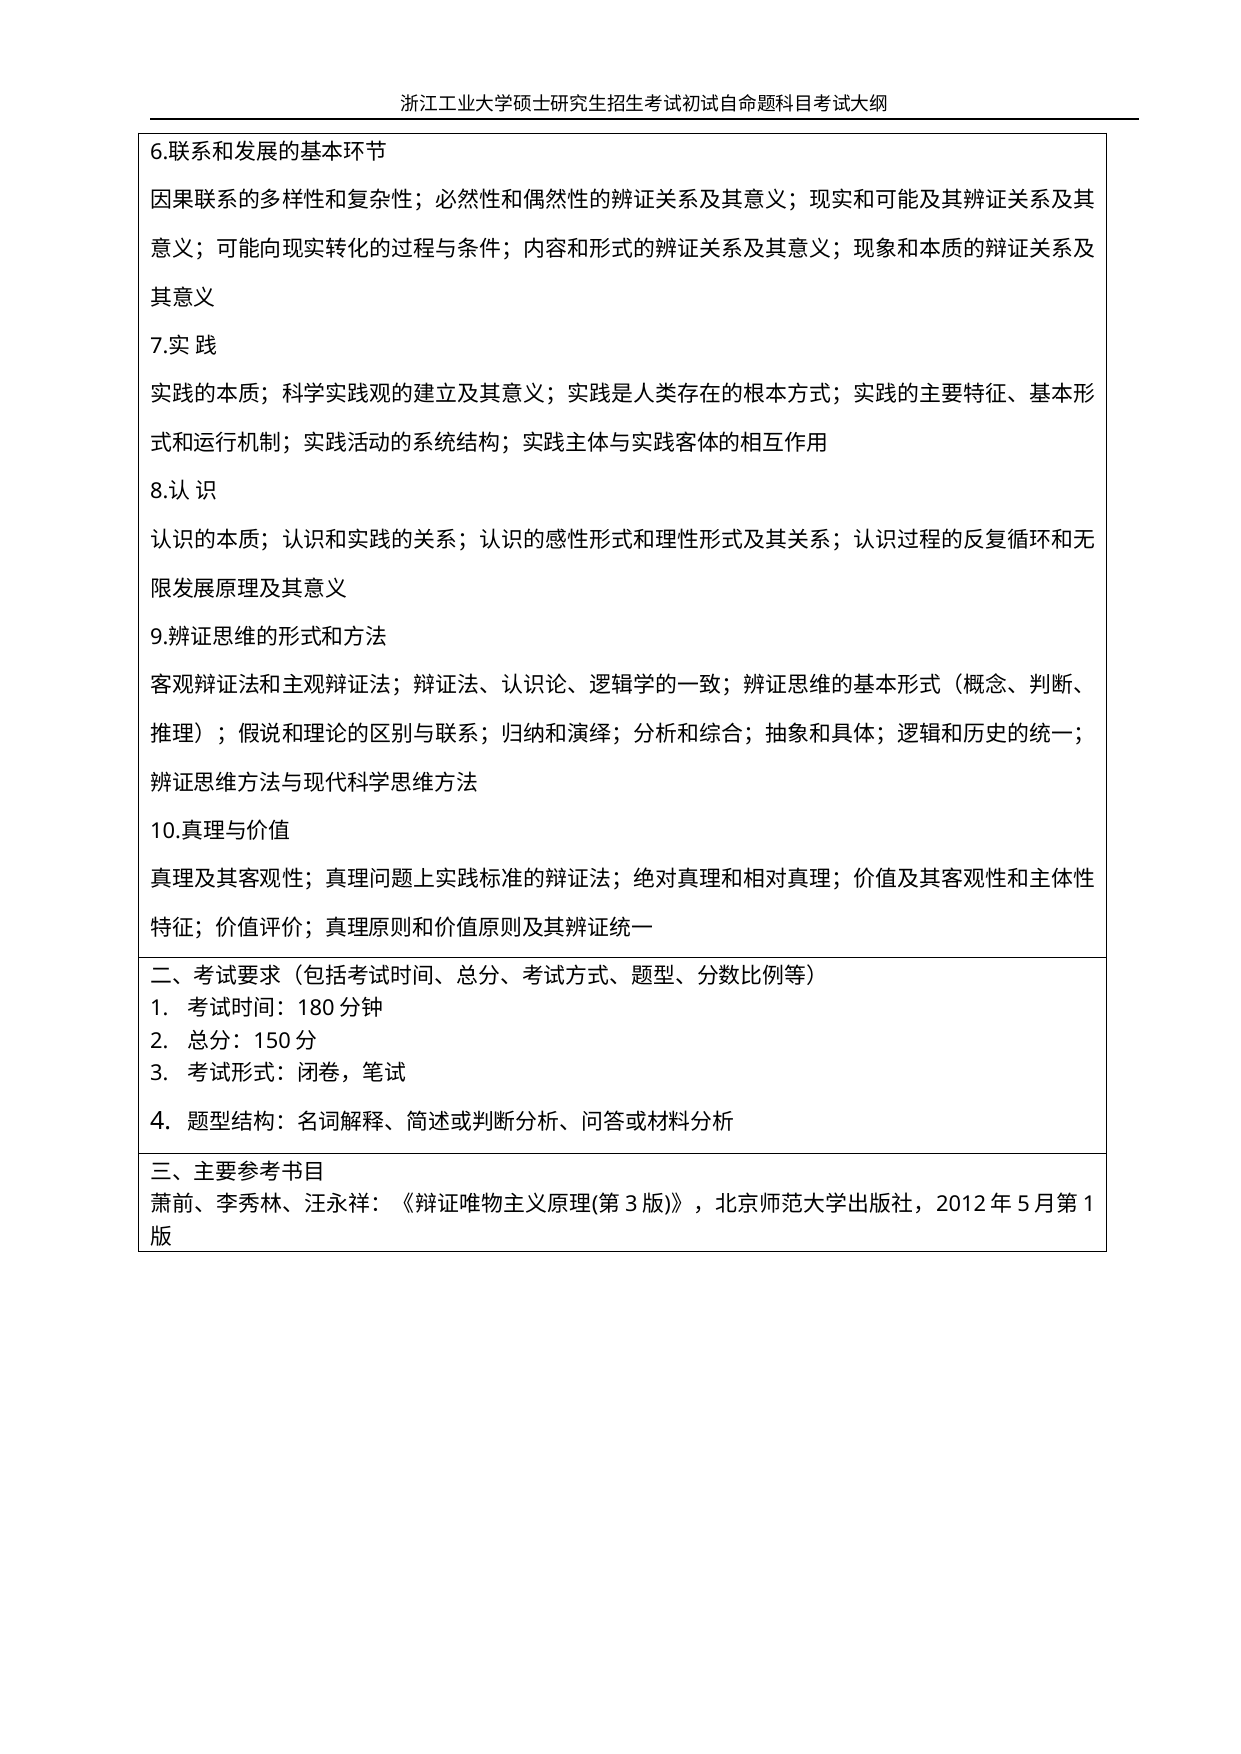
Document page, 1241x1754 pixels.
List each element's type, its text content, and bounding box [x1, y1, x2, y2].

table_cell 二、考试要求（包括考试时间、总分、考试方式、题型、分数比例等） 考试时间：180分钟 总分：150分 考试形式：闭卷，笔试 题型结构：名词解释、简述或判断分析、问答或材料分析 [139, 958, 1106, 1153]
table_cell 三、主要参考书目 萧前、李秀林、汪永祥：《辩证唯物主义原理(第3版)》，北京师范大学出版社，2012年5月第1版 [139, 1154, 1106, 1251]
table_cell 6.联系和发展的基本环节 因果联系的多样性和复杂性；必然性和偶然性的辨证关系及其意义；现实和可能及其辨证关系及其意义；可能向现实转化的过程与条件；内容和形式的辨证关系及其意义；现象和本质的辩证关系及其意义 7.实 践 实践的本质；科学实践观的建立及其意义；实践是人类存在的根本方式；实践的主要特征、基本形式和运行机制；实践活动的系统结构；实践主体与实践客体的相互作用 8.认 识 认识的本质；认识和实践的关系；认识的感性形式和理性形式及其关系；认识过程的反复循环和无限发展原理及其意义 9.辨证思维的形式和方法 客观辩证法和主观辩证法；辩证法、认识论、逻辑学的一致；辨证思维的基本形式（概念、判断、推理）；假说和理论的区别与联系；归纳和演绎；分析和综合；抽象和具体；逻辑和历史的统一；辨证思维方法与现代科学思维方法 10.真理与价值 真理及其客观性；真理问题上实践标准的辩证法；绝对真理和相对真理；价值及其客观性和主体性特征；价值评价；真理原则和价值原则及其辨证统一 [139, 134, 1106, 957]
